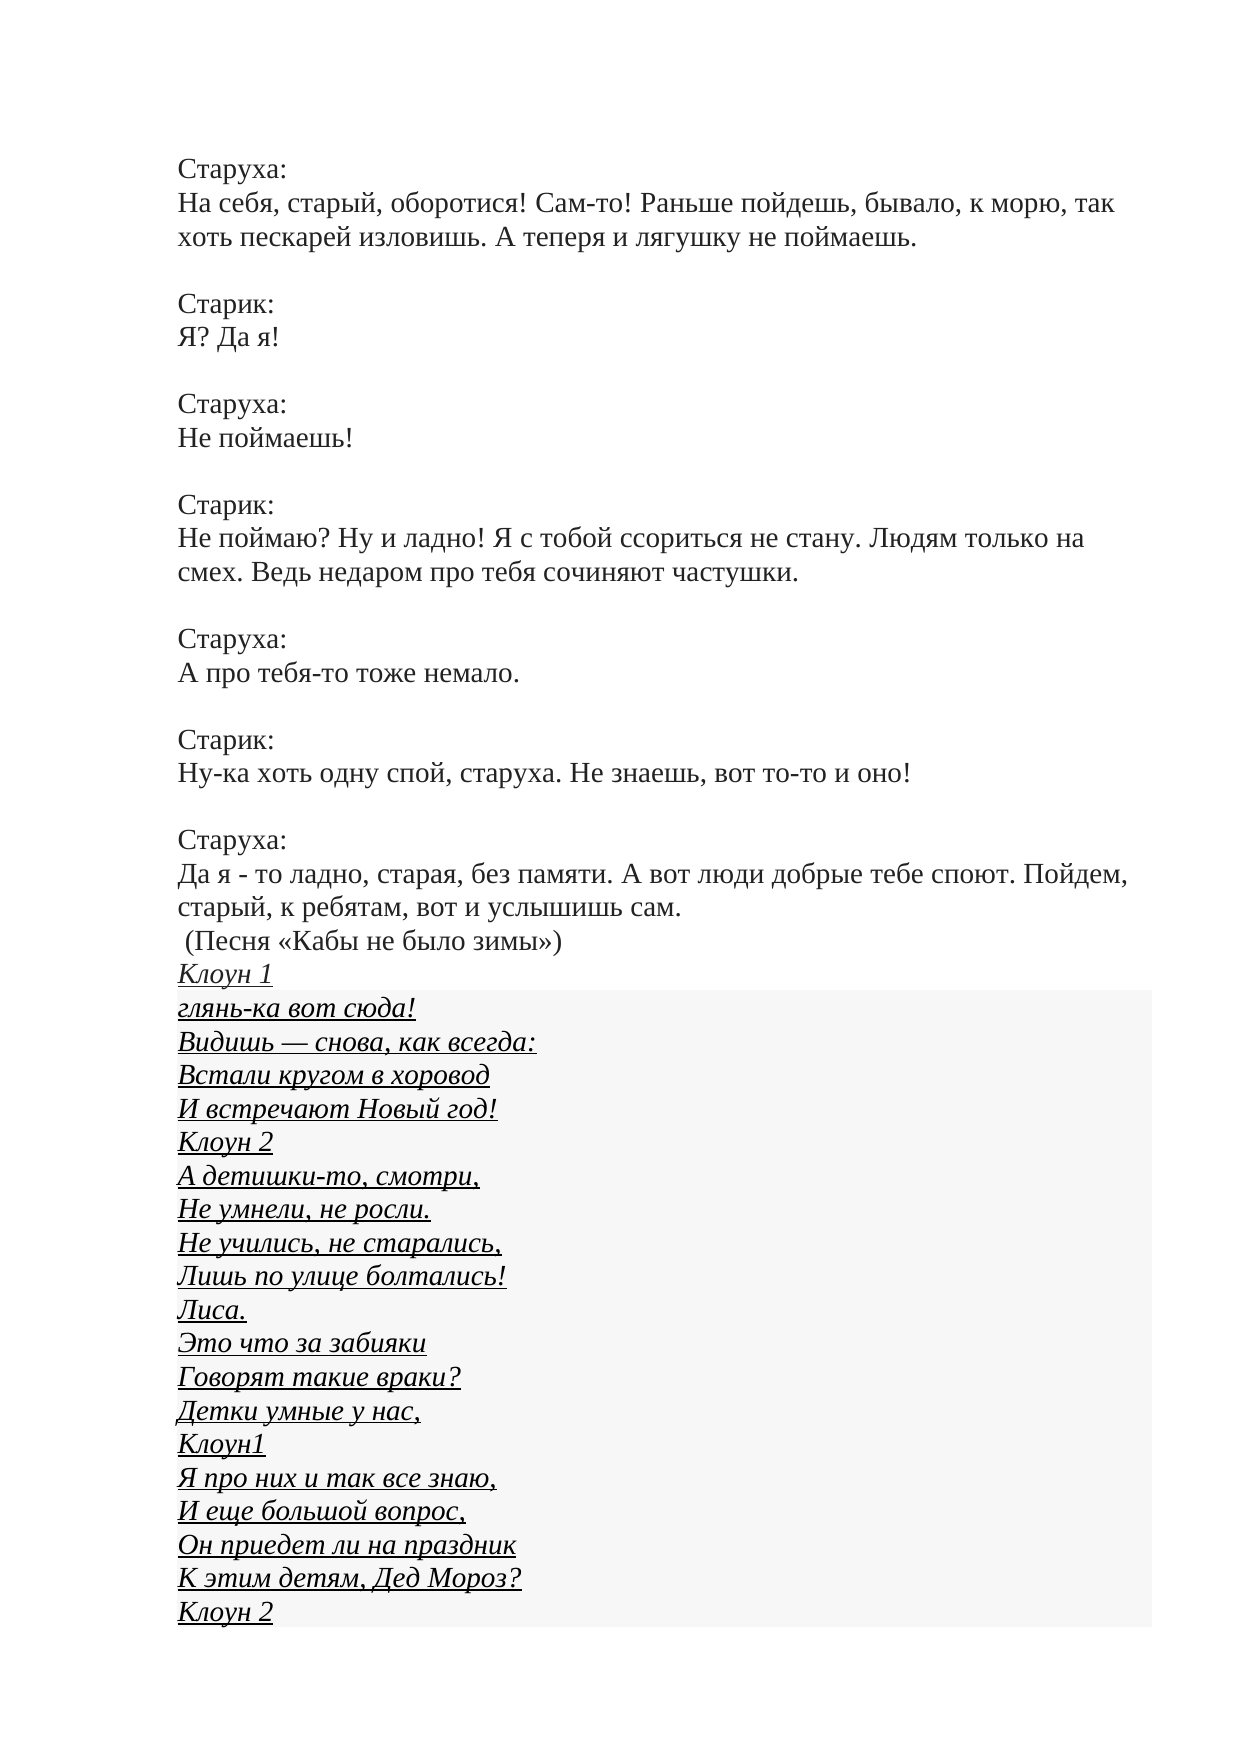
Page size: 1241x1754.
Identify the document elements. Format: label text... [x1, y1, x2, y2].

text Лиса. [177, 1292, 1152, 1326]
text Лишь по улице болтались! [177, 1258, 1152, 1292]
text глянь-ка вот сюда! [177, 990, 1152, 1024]
text К этим детям, Дед Мороз? [177, 1560, 1152, 1594]
text Не умнели, не росли. [177, 1191, 1152, 1225]
text Он приедет ли на праздник [177, 1527, 1152, 1560]
text А детишки-то, смотри, [177, 1158, 1152, 1191]
text Клоун 1 [177, 957, 1152, 990]
text Встали кругом в хоровод [177, 1057, 1152, 1091]
text И встречают Новый год! [177, 1091, 1152, 1124]
text Детки умные у нас, [177, 1393, 1152, 1426]
text Не учились, не старались, [177, 1225, 1152, 1258]
text Клоун1 [177, 1426, 1152, 1460]
text Клоун 2 [177, 1124, 1152, 1158]
text И еще большой вопрос, [177, 1493, 1152, 1527]
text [177, 118, 1152, 957]
text Клоун 2 [177, 1594, 1152, 1627]
text Говорят такие враки? [177, 1359, 1152, 1393]
text Видишь — снова, как всегда: [177, 1024, 1152, 1057]
text Я про них и так все знаю, [177, 1460, 1152, 1493]
text Это что за забияки [177, 1326, 1152, 1359]
